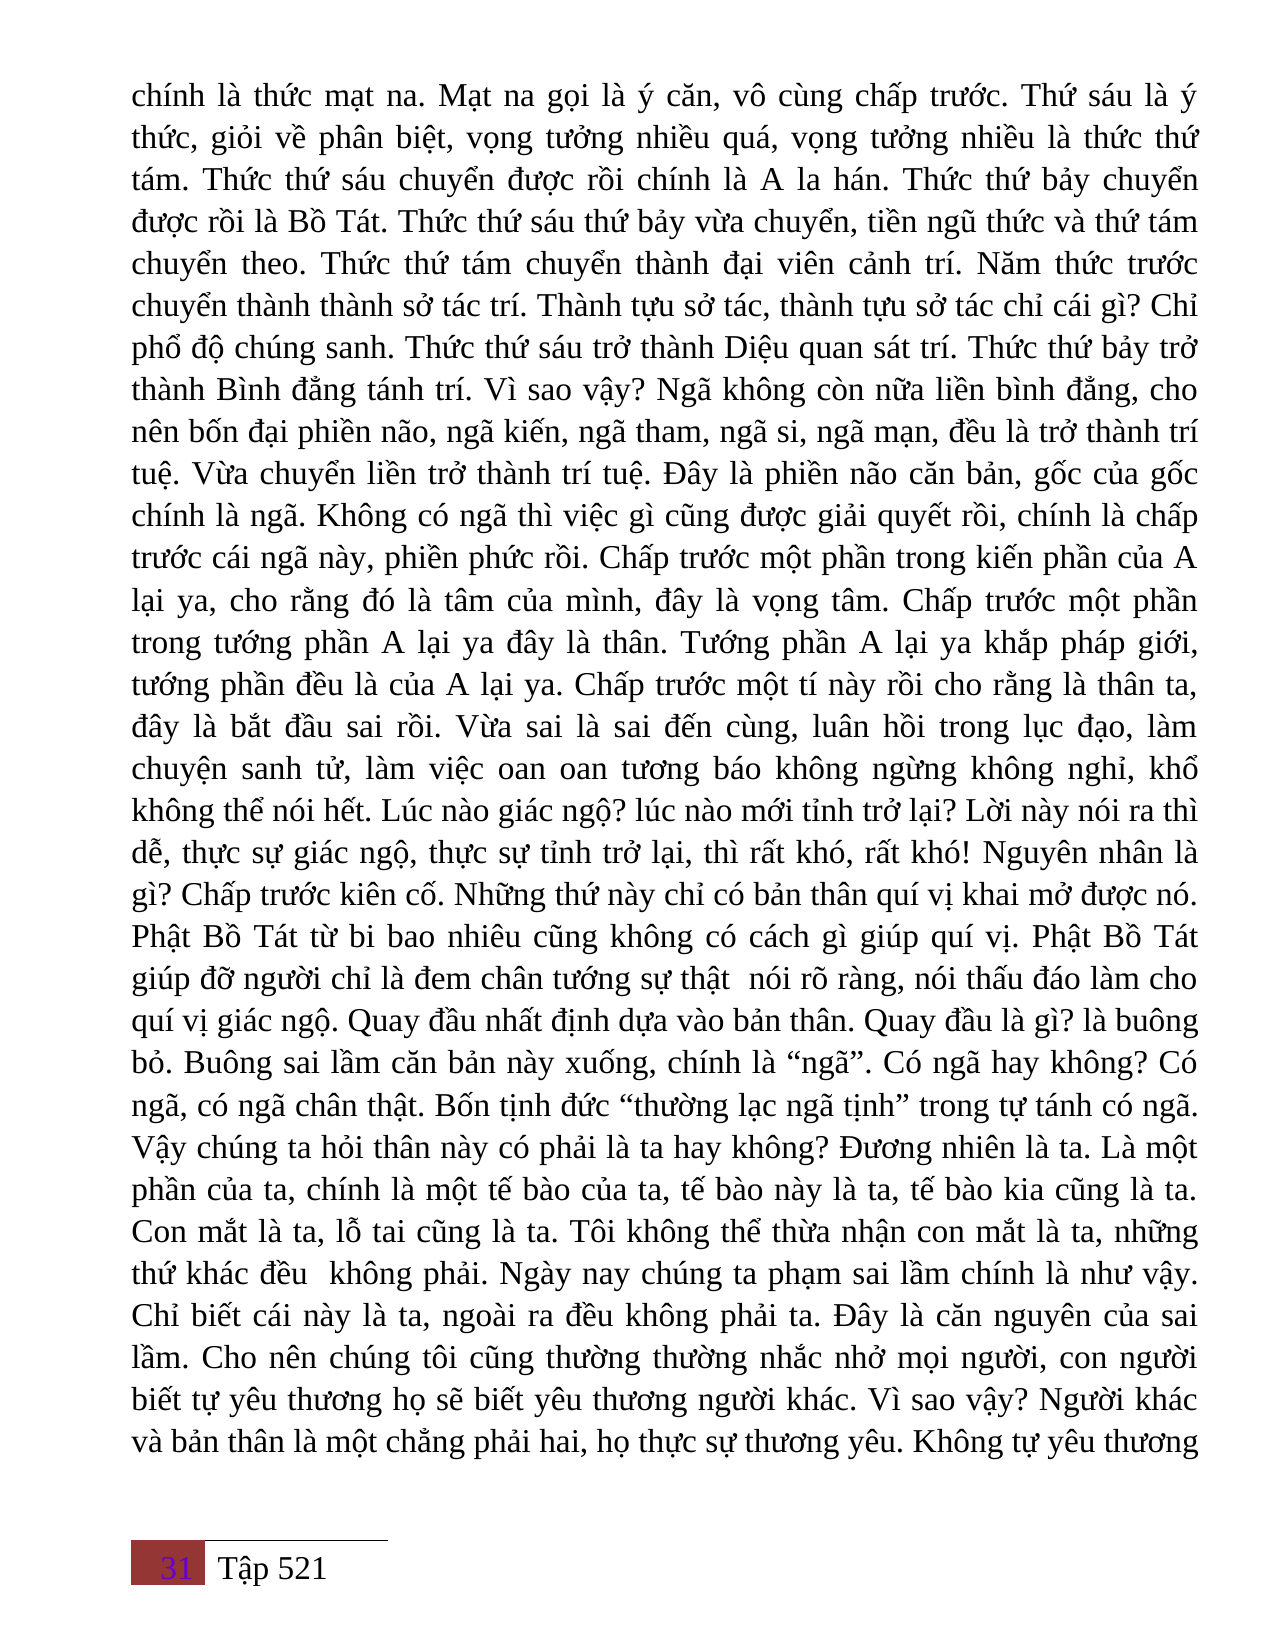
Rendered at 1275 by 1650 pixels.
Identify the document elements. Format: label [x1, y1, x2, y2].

text [131, 75, 1200, 1460]
